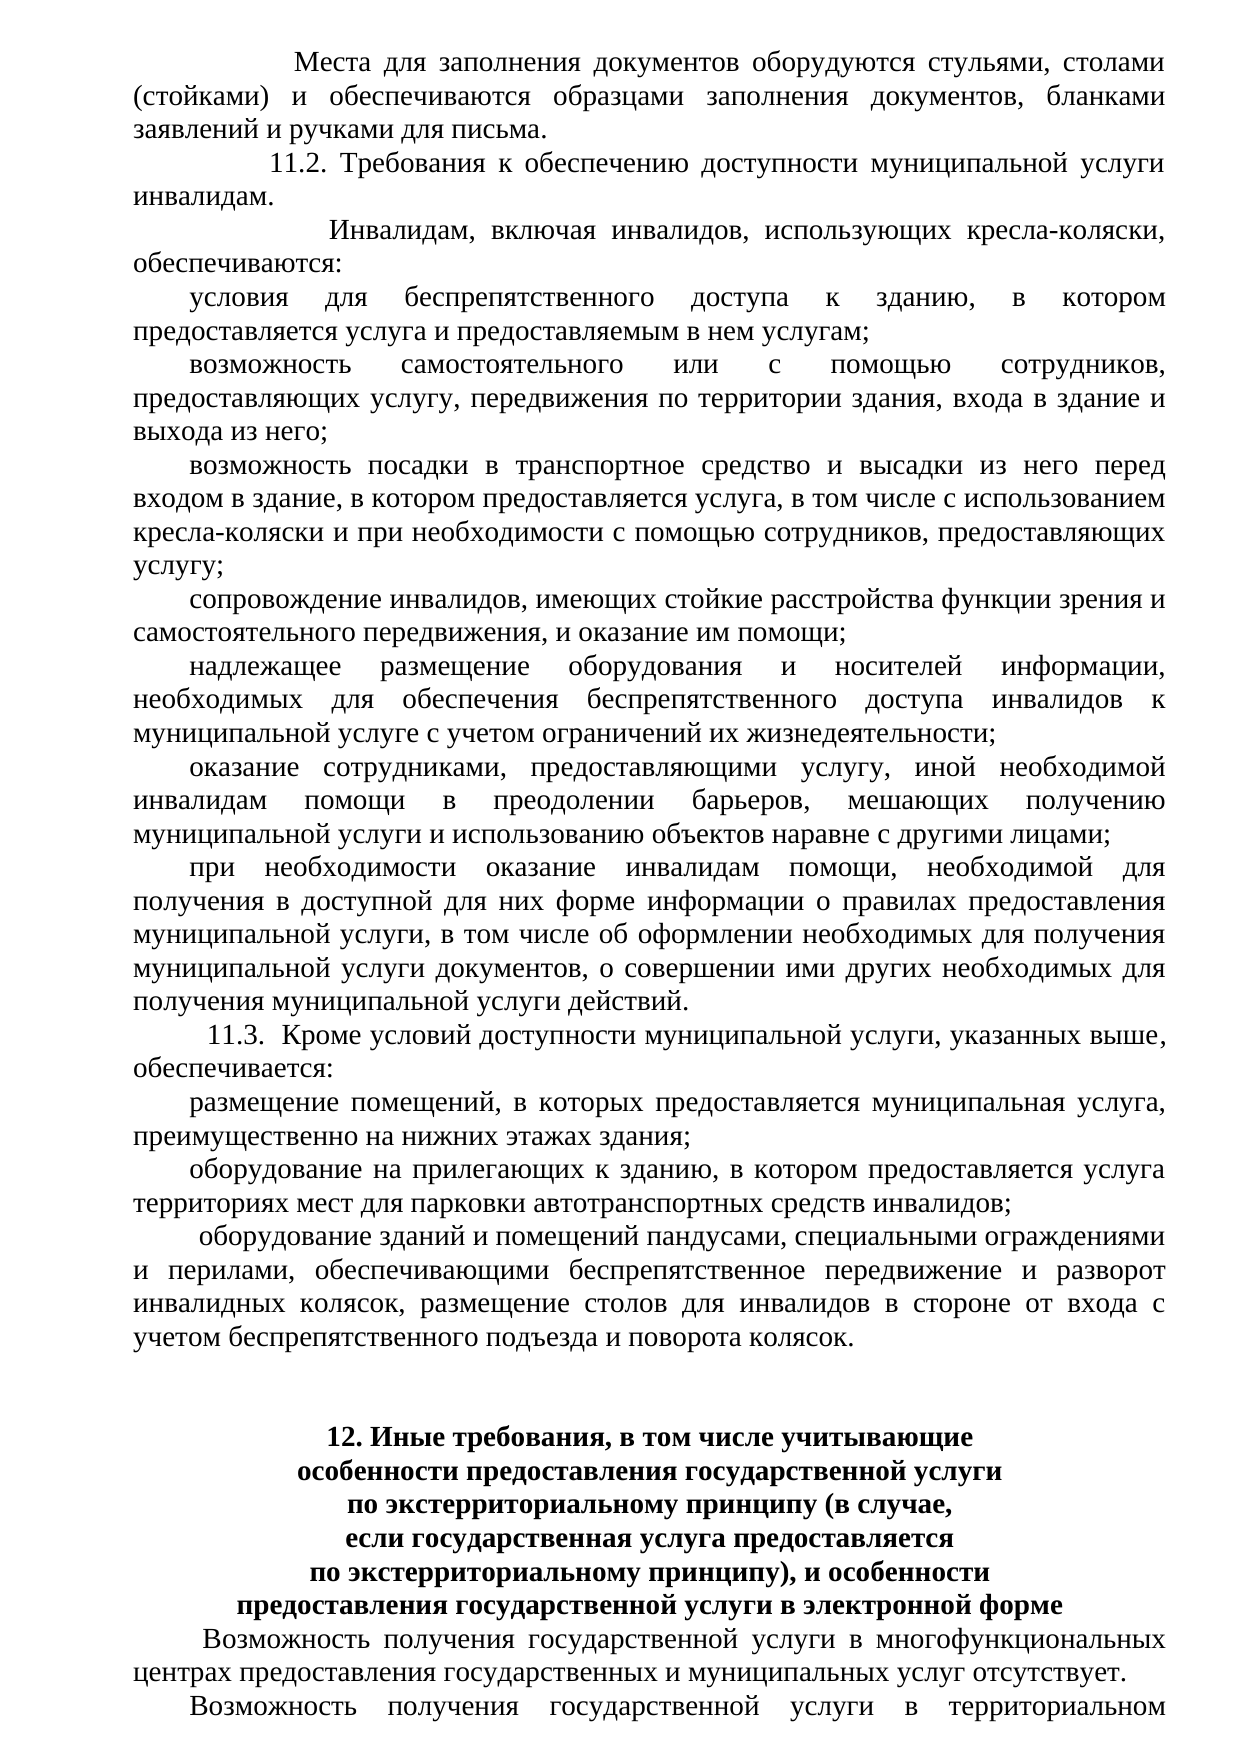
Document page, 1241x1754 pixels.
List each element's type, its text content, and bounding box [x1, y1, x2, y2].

text Возможность получения государственной услуги в многофункциональных центрах предоставления государственных и муниципальных услуг отсутствует. [133, 1621, 1167, 1688]
text оказание сотрудниками, предоставляющими услугу, иной необходимой инвалидам помощи в преодолении барьеров, мешающих получению муниципальной услуги и использованию объектов наравне с другими лицами; [133, 749, 1167, 849]
title если государственная услуга предоставляется [133, 1520, 1167, 1554]
text возможность посадки в транспортное средство и высадки из него перед входом в здание, в котором предоставляется услуга, в том числе с использованием кресла-коляски и при необходимости с помощью сотрудников, предоставляющих услугу; [133, 447, 1167, 581]
text 11.3. Кроме условий доступности муниципальной услуги, указанных выше, обеспечивается: [133, 1017, 1167, 1084]
text размещение помещений, в которых предоставляется муниципальная услуга, преимущественно на нижних этажах здания; [133, 1084, 1167, 1151]
text Места для заполнения документов оборудуются стульями, столами (стойками) и обеспечиваются образцами заполнения документов, бланками заявлений и ручками для письма. [133, 44, 1167, 145]
title по экстерриториальному принципу (в случае, [133, 1487, 1167, 1520]
text возможность самостоятельного или с помощью сотрудников, предоставляющих услугу, передвижения по территории здания, входа в здание и выхода из него; [133, 346, 1167, 447]
text сопровождение инвалидов, имеющих стойкие расстройства функции зрения и самостоятельного передвижения, и оказание им помощи; [133, 581, 1167, 648]
text оборудование зданий и помещений пандусами, специальными ограждениями и перилами, обеспечивающими беспрепятственное передвижение и разворот инвалидных колясок, размещение столов для инвалидов в стороне от входа с учетом беспрепятственного подъезда и поворота колясок. [133, 1218, 1167, 1352]
text 11.2. Требования к обеспечению доступности муниципальной услуги инвалидам. [133, 145, 1167, 212]
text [133, 1688, 1167, 1721]
text оборудование на прилегающих к зданию, в котором предоставляется услуга территориях мест для парковки автотранспортных средств инвалидов; [133, 1151, 1167, 1218]
text надлежащее размещение оборудования и носителей информации, необходимых для обеспечения беспрепятственного доступа инвалидов к муниципальной услуге с учетом ограничений их жизнедеятельности; [133, 648, 1167, 749]
title особенности предоставления государственной услуги [133, 1453, 1167, 1487]
title по экстерриториальному принципу), и особенности [133, 1554, 1167, 1587]
title 12. Иные требования, в том числе учитывающие [133, 1419, 1167, 1453]
text условия для беспрепятственного доступа к зданию, в котором предоставляется услуга и предоставляемым в нем услугам; [133, 279, 1167, 346]
text Инвалидам, включая инвалидов, использующих кресла-коляски, обеспечиваются: [133, 212, 1167, 279]
text при необходимости оказание инвалидам помощи, необходимой для получения в доступной для них форме информации о правилах предоставления муниципальной услуги, в том числе об оформлении необходимых для получения муниципальной услуги документов, о совершении ими других необходимых для получения муниципальной услуги действий. [133, 849, 1167, 1017]
title предоставления государственной услуги в электронной форме [133, 1587, 1167, 1621]
